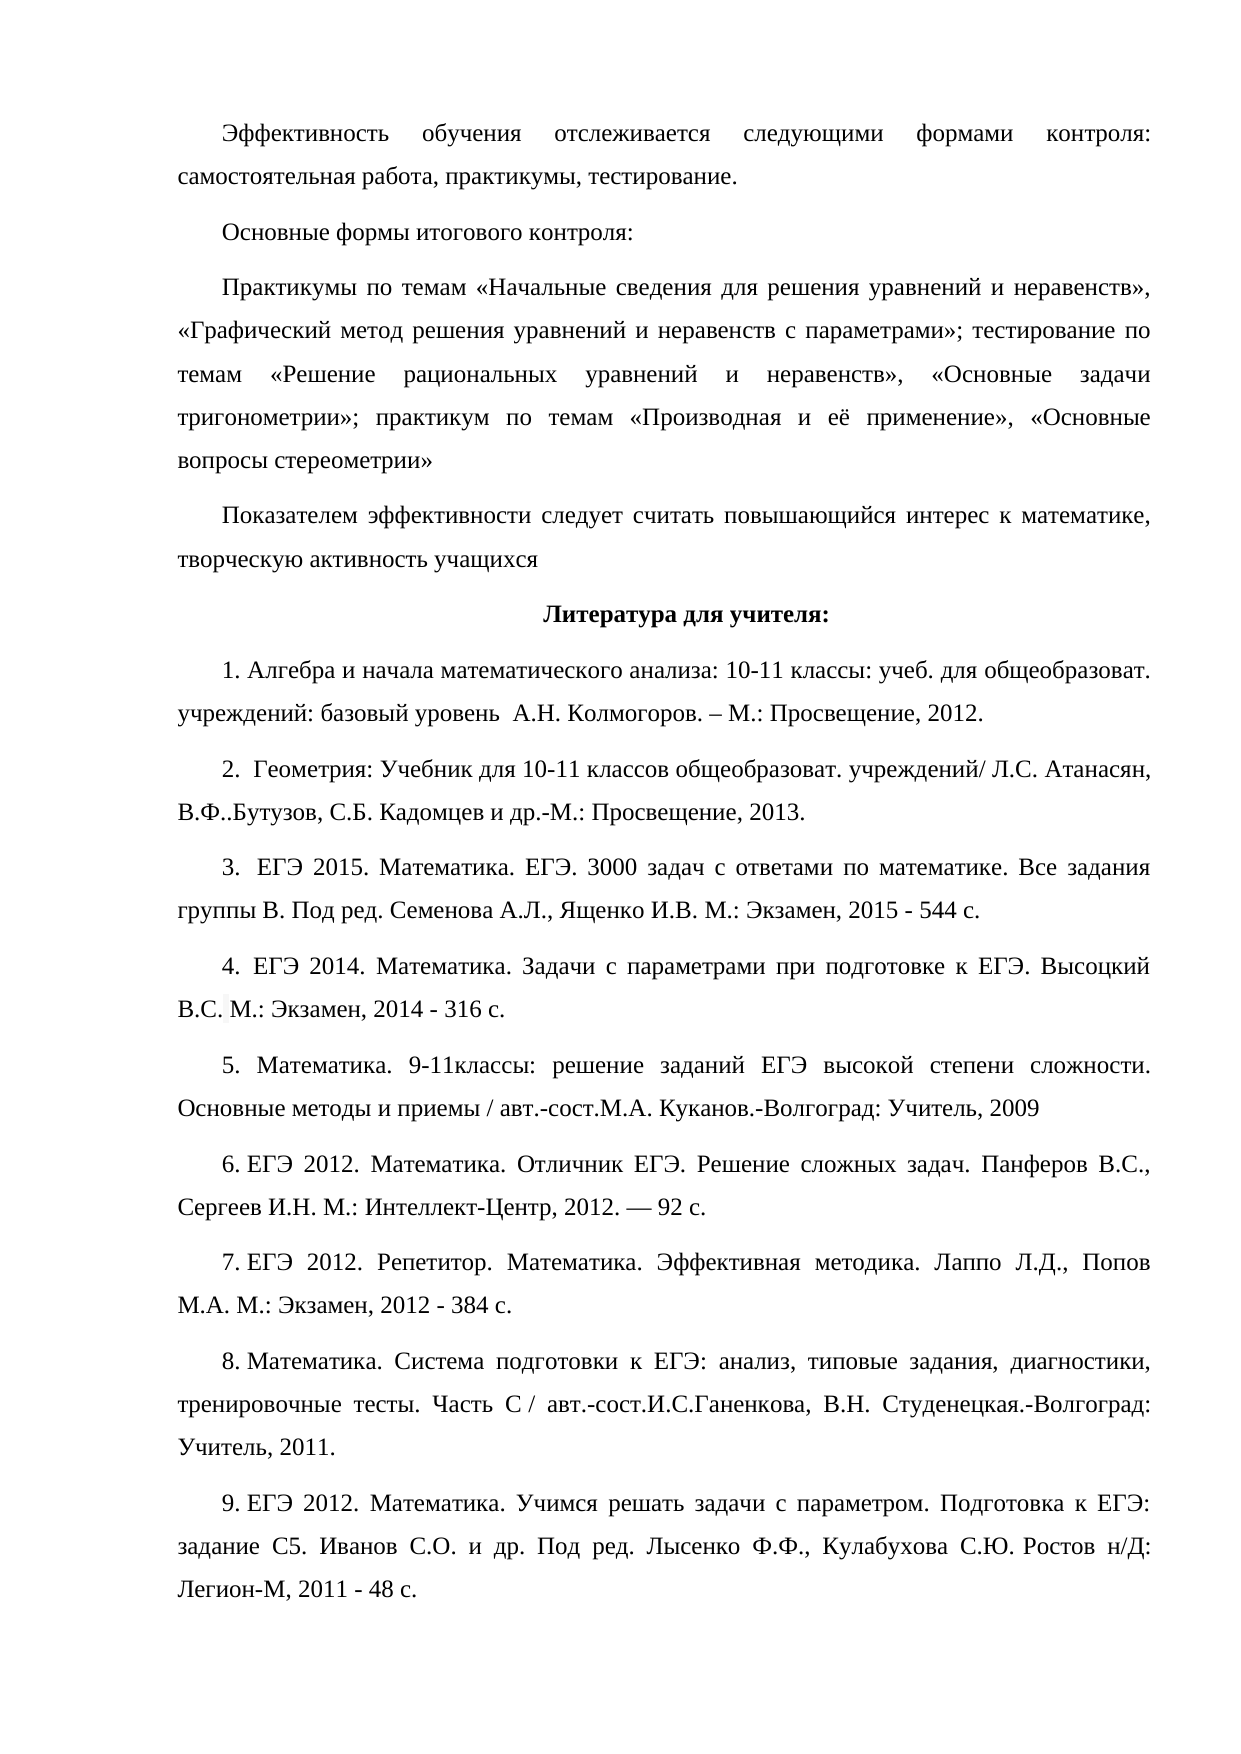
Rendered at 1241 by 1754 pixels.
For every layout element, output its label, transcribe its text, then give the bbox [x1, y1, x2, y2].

text 4. ЕГЭ 2014. Математика. Задачи с параметрами при подготовке к ЕГЭ. Высоцкий В.С. М.: Экзамен, 2014 - 316 с. [177, 951, 1152, 1023]
text 2. Геометрия: Учебник для 10-11 классов общеобразоват. учреждений/ Л.С. Атанасян, В.Ф..Бутузов, С.Б. Кадомцев и др.-М.: Просвещение, 2013. [177, 754, 1152, 826]
text Основные формы итогового контроля: [177, 217, 1152, 246]
text Эффективность обучения отслеживается следующими формами контроля: самостоятельная работа, практикумы, тестирование. [177, 118, 1152, 190]
text 5. Математика. 9-11классы: решение заданий ЕГЭ высокой степени сложности. Основные методы и приемы / авт.-сост.М.А. Куканов.-Волгоград: Учитель, 2009 [177, 1050, 1152, 1122]
text Показателем эффективности следует считать повышающийся интерес к математике, творческую активность учащихся [177, 501, 1152, 572]
text 3. ЕГЭ 2015. Математика. ЕГЭ. 3000 задач с ответами по математике. Все задания группы В. Под ред. Семенова А.Л., Ященко И.В. М.: Экзамен, 2015 - 544 с. [177, 852, 1152, 924]
text Практикумы по темам «Начальные сведения для решения уравнений и неравенств», «Графический метод решения уравнений и неравенств с параметрами»; тестирование по темам «Решение рациональных уравнений и неравенств», «Основные задачи тригонометрии»; практикум по темам «Производная и её применение», «Основные вопросы стереометрии» [177, 272, 1152, 474]
text 8. Математика. Система подготовки к ЕГЭ: анализ, типовые задания, диагностики, тренировочные тесты. Часть С / авт.-сост.И.С.Ганенкова, В.Н. Студенецкая.-Волгоград: Учитель, 2011. [177, 1346, 1152, 1461]
text 6. ЕГЭ 2012. Математика. Отличник ЕГЭ. Решение сложных задач. Панферов B.C., Сергеев И.Н. М.: Интеллект-Центр, 2012. — 92 с. [177, 1149, 1152, 1221]
text 9. ЕГЭ 2012. Математика. Учимся решать задачи с параметром. Подготовка к ЕГЭ: задание С5. Иванов С.О. и др. Под ред. Лысенко Ф.Ф., Кулабухова С.Ю. Ростов н/Д: Легион-М, 2011 - 48 с. [177, 1488, 1152, 1603]
text Литература для учителя: [177, 599, 1152, 628]
text 1. Алгебра и начала математического анализа: 10-11 классы: учеб. для общеобразоват. учреждений: базовый уровень А.Н. Колмогоров. – М.: Просвещение, 2012. [177, 655, 1152, 727]
text 7. ЕГЭ 2012. Репетитор. Математика. Эффективная методика. Лаппо Л.Д., Попов М.А. М.: Экзамен, 2012 - 384 с. [177, 1247, 1152, 1319]
